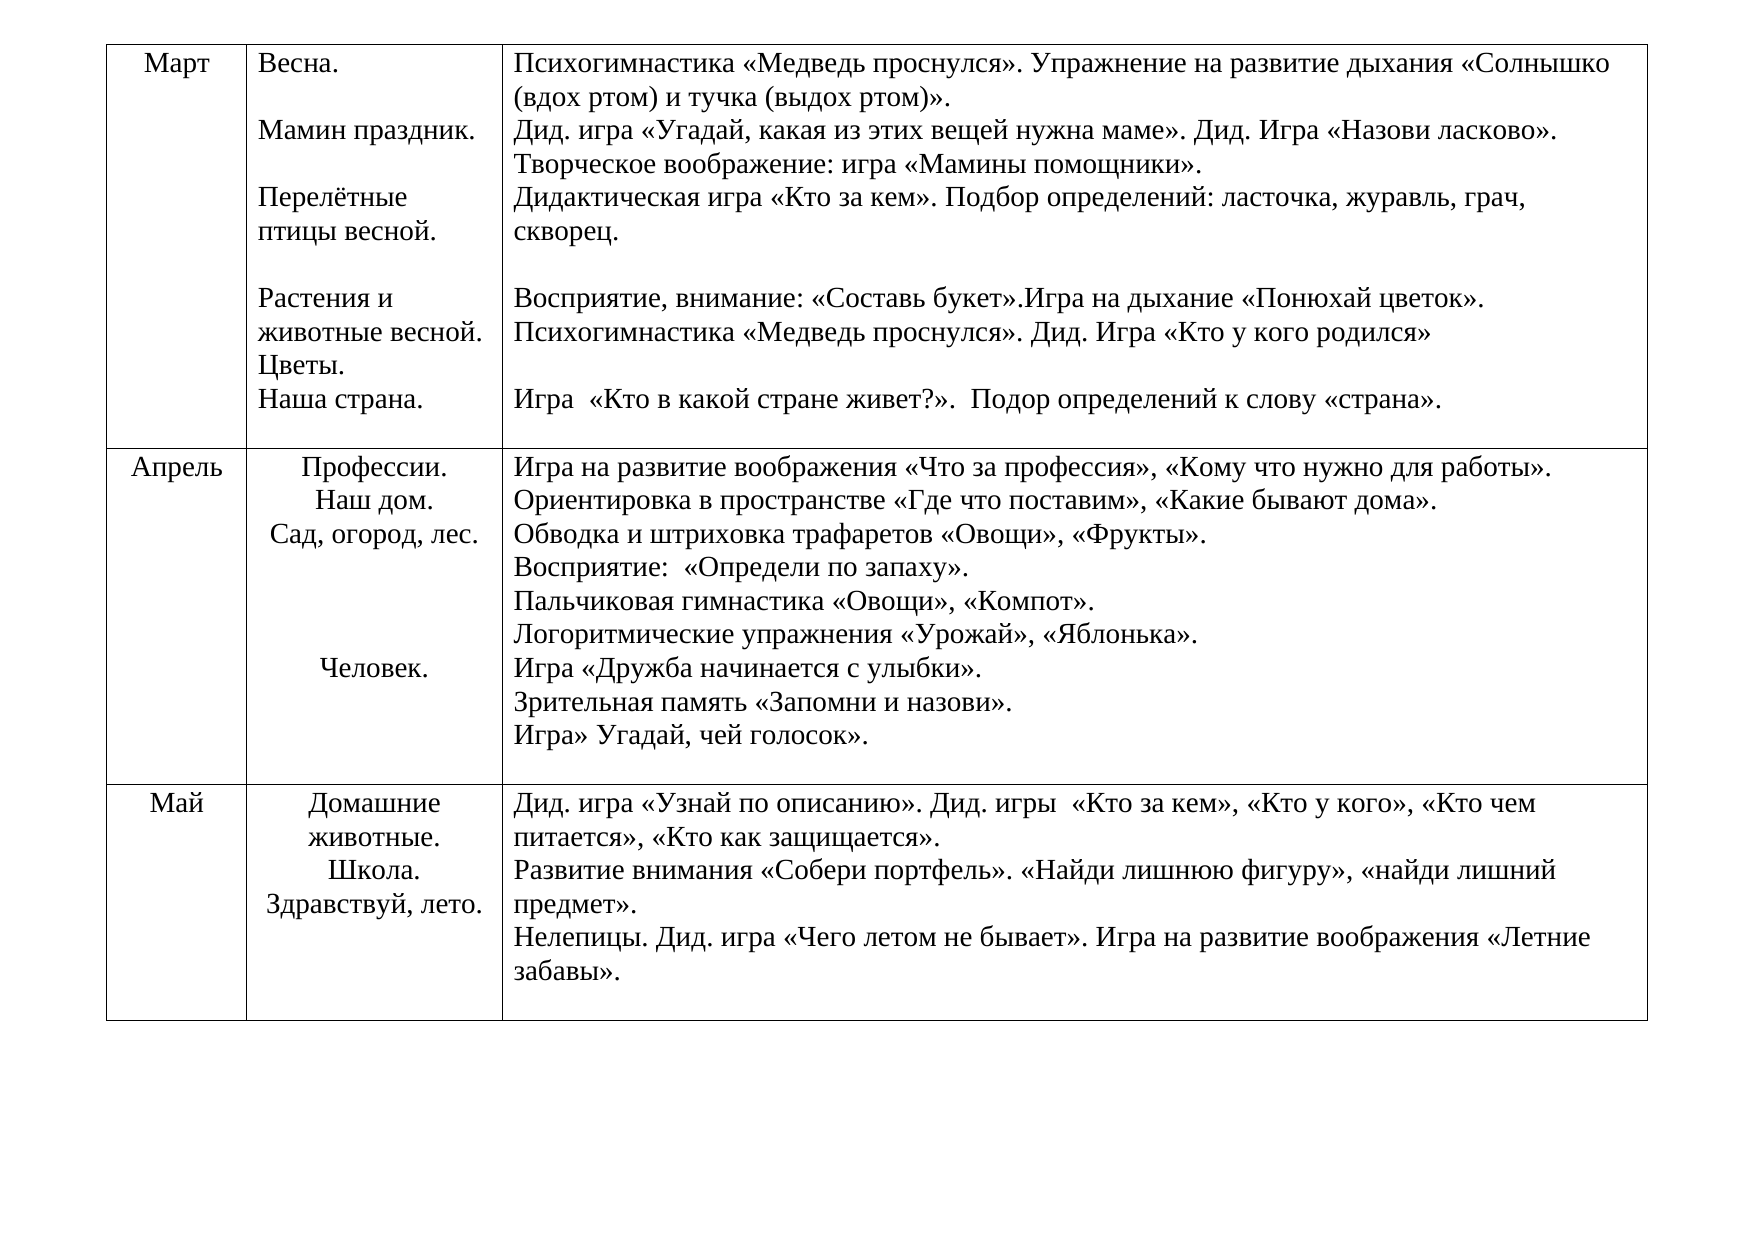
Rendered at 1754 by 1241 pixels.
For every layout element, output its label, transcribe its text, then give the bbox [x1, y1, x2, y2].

table_cell Профессии. Наш дом. Сад, огород, лес. Человек. [247, 449, 502, 784]
table_cell Апрель [107, 449, 246, 784]
table_cell Домашние животные. Школа. Здравствуй, лето. [247, 785, 502, 1020]
table_cell Психогимнастика «Медведь проснулся». Упражнение на развитие дыхания «Солнышко (вдох ртом) и тучка (выдох ртом)». Дид. игра «Угадай, какая из этих вещей нужна маме». Дид. Игра «Назови ласково». Творческое воображение: игра «Мамины помощники». Дидактическая игра «Кто за кем». Подбор определений: ласточка, журавль, грач, скворец. Восприятие, внимание: «Составь букет».Игра на дыхание «Понюхай цветок». Психогимнастика «Медведь проснулся». Дид. Игра «Кто у кого родился» Игра «Кто в какой стране живет?». Подор определений к слову «страна». [503, 45, 1647, 448]
table_cell Дид. игра «Узнай по описанию». Дид. игры «Кто за кем», «Кто у кого», «Кто чем питается», «Кто как защищается». Развитие внимания «Собери портфель». «Найди лишнюю фигуру», «найди лишний предмет». Нелепицы. Дид. игра «Чего летом не бывает». Игра на развитие воображения «Летние забавы». [503, 785, 1647, 1020]
table_cell Весна. Мамин праздник. Перелётные птицы весной. Растения и животные весной. Цветы. Наша страна. [247, 45, 502, 448]
table_cell Май [107, 785, 246, 1020]
table_cell Игра на развитие воображения «Что за профессия», «Кому что нужно для работы». Ориентировка в пространстве «Где что поставим», «Какие бывают дома». Обводка и штриховка трафаретов «Овощи», «Фрукты». Восприятие: «Определи по запаху». Пальчиковая гимнастика «Овощи», «Компот». Логоритмические упражнения «Урожай», «Яблонька». Игра «Дружба начинается с улыбки». Зрительная память «Запомни и назови». Игра» Угадай, чей голосок». [503, 449, 1647, 784]
table_cell Март [107, 45, 246, 448]
